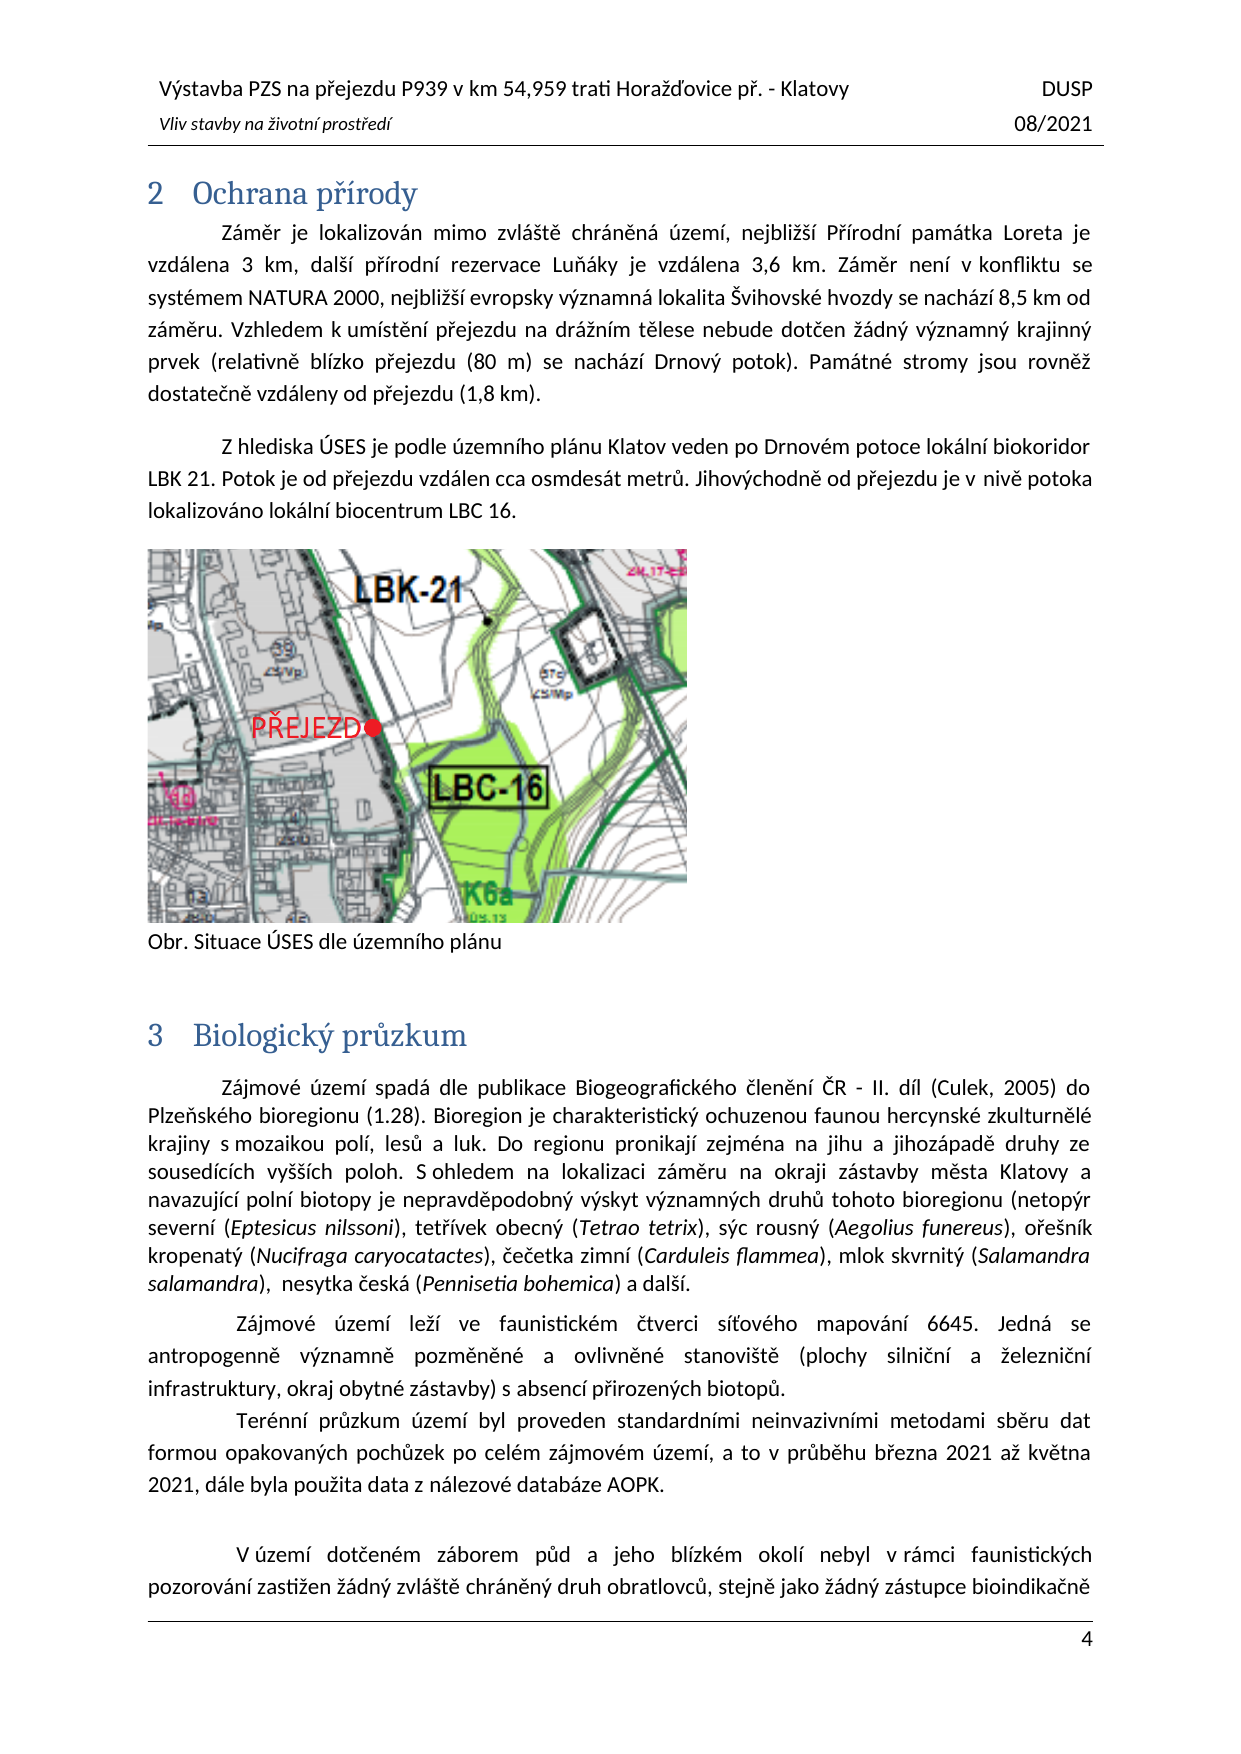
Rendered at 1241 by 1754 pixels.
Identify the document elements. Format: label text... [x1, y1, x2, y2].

text Obr. Situace ÚSES dle územního plánu [148, 927, 1093, 955]
list Zájmové území leží ve faunistickém čtverci síťového mapování 6645. Jedná se antropogenně významně pozměněné a ovlivněné stanoviště (plochy silniční a železniční infrastruktury, okraj obytné zástavby) s absencí přirozených biotopů. [148, 1309, 1093, 1402]
picture [147, 549, 687, 923]
list Terénní průzkum území byl proveden standardními neinvazivními metodami sběru dat formou opakovaných pochůzek po celém zájmovém území, a to v průběhu března 2021 až května 2021, dále byla použita data z nálezové databáze AOPK. [148, 1406, 1093, 1498]
subtitle Ochrana přírody [148, 174, 1093, 213]
text Záměr je lokalizován mimo zvláště chráněná území, nejbližší Přírodní památka Loreta je vzdálena 3 km, další přírodní rezervace Luňáky je vzdálena 3,6 km. Záměr není v konfliktu se systémem NATURA 2000, nejbližší evropsky významná lokalita Švihovské hvozdy se nachází 8,5 km od záměru. Vzhledem k umístění přejezdu na drážním tělese nebude dotčen žádný významný krajinný prvek (relativně blízko přejezdu (80 m) se nachází Drnový potok). Památné stromy jsou rovněž dostatečně vzdáleny od přejezdu (1,8 km). [148, 218, 1093, 407]
text Z hlediska ÚSES je podle územního plánu Klatov veden po Drnovém potoce lokální biokoridor LBK 21. Potok je od přejezdu vzdálen cca osmdesát metrů. Jihovýchodně od přejezdu je v nivě potoka lokalizováno lokální biocentrum LBC 16. [148, 432, 1093, 525]
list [148, 1540, 1093, 1600]
subtitle Biologický průzkum [148, 1016, 1093, 1054]
text Zájmové území spadá dle publikace Biogeografického členění ČR - II. díl (Culek, 2005) do Plzeňského bioregionu (1.28). Bioregion je charakteristický ochuzenou faunou hercynské zkulturnělé krajiny s mozaikou polí, lesů a luk. Do regionu pronikají zejména na jihu a jihozápadě druhy ze sousedících vyšších poloh. S ohledem na lokalizaci záměru na okraji zástavby města Klatovy a navazující polní biotopy je nepravděpodobný výskyt významných druhů tohoto bioregionu (netopýr severní (Eptesicus nilssoni), tetřívek obecný (Tetrao tetrix), sýc rousný (Aegolius funereus), ořešník kropenatý (Nucifraga caryocatactes), čečetka zimní (Carduleis flammea), mlok skvrnitý (Salamandra salamandra), nesytka česká (Pennisetia bohemica) a další. [148, 1073, 1093, 1297]
